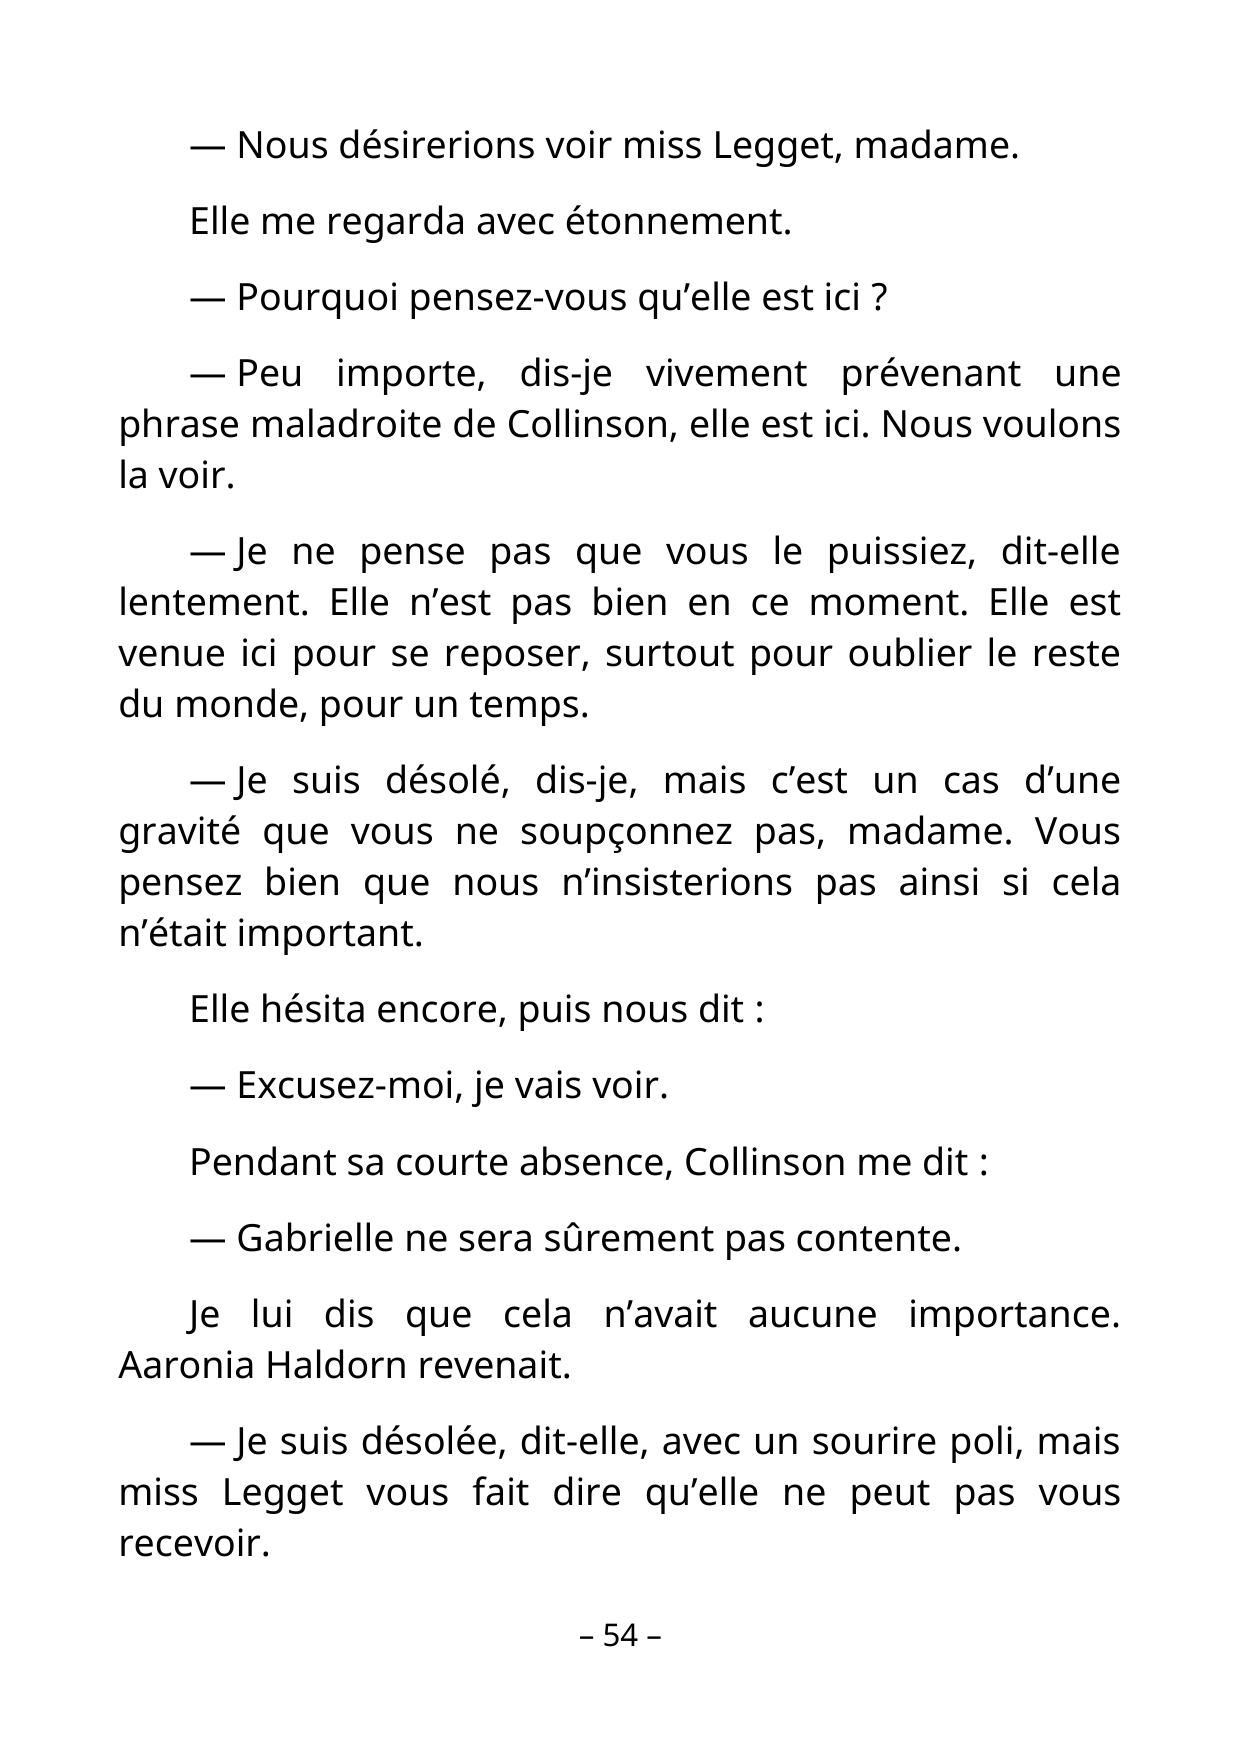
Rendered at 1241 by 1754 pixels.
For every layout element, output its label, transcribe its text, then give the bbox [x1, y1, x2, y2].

text Elle me regarda avec étonnement. [118, 194, 1122, 245]
text Je lui dis que cela n’avait aucune importance. Aaronia Haldorn revenait. [118, 1287, 1122, 1389]
text Pendant sa courte absence, Collinson me dit : [118, 1135, 1122, 1186]
text — Je suis désolé, dis-je, mais c’est un cas d’une gravité que vous ne soupçonnez pas, madame. Vous pensez bien que nous n’insisterions pas ainsi si cela n’était important. [118, 753, 1122, 958]
text Elle hésita encore, puis nous dit : [118, 983, 1122, 1034]
text — Excusez-moi, je vais voir. [118, 1059, 1122, 1110]
text — Je suis désolée, dit-elle, avec un sourire poli, mais miss Legget vous fait dire qu’elle ne peut pas vous recevoir. [118, 1414, 1122, 1567]
text — Je ne pense pas que vous le puissiez, dit-elle lentement. Elle n’est pas bien en ce moment. Elle est venue ici pour se reposer, surtout pour oublier le reste du monde, pour un temps. [118, 524, 1122, 728]
text — Pourquoi pensez-vous qu’elle est ici ? [118, 270, 1122, 321]
text — Nous désirerions voir miss Legget, madame. [118, 118, 1122, 169]
text — Gabrielle ne sera sûrement pas contente. [118, 1211, 1122, 1262]
text — Peu importe, dis-je vivement prévenant une phrase maladroite de Collinson, elle est ici. Nous voulons la voir. [118, 346, 1122, 499]
